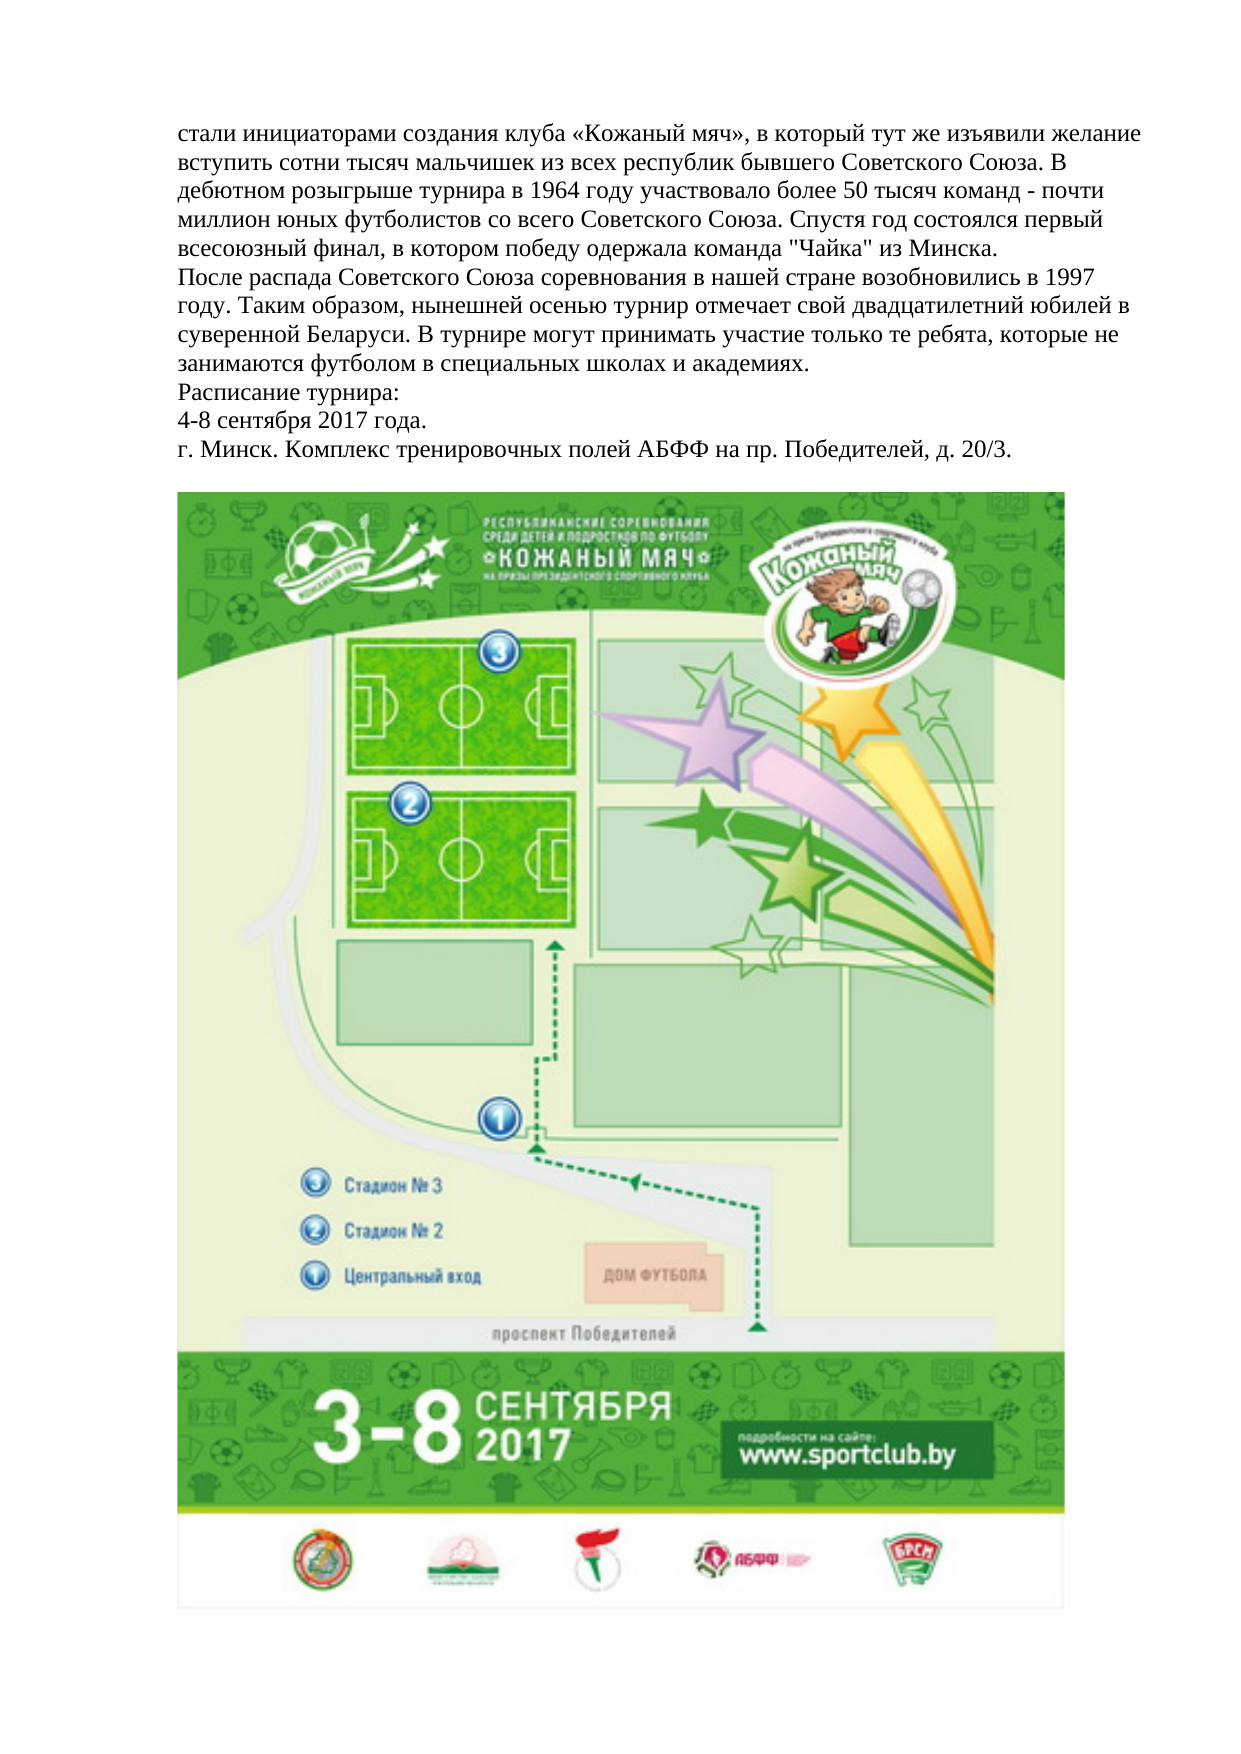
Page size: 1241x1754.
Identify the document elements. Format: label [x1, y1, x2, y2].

text [177, 118, 1152, 463]
picture [177, 492, 1065, 1614]
